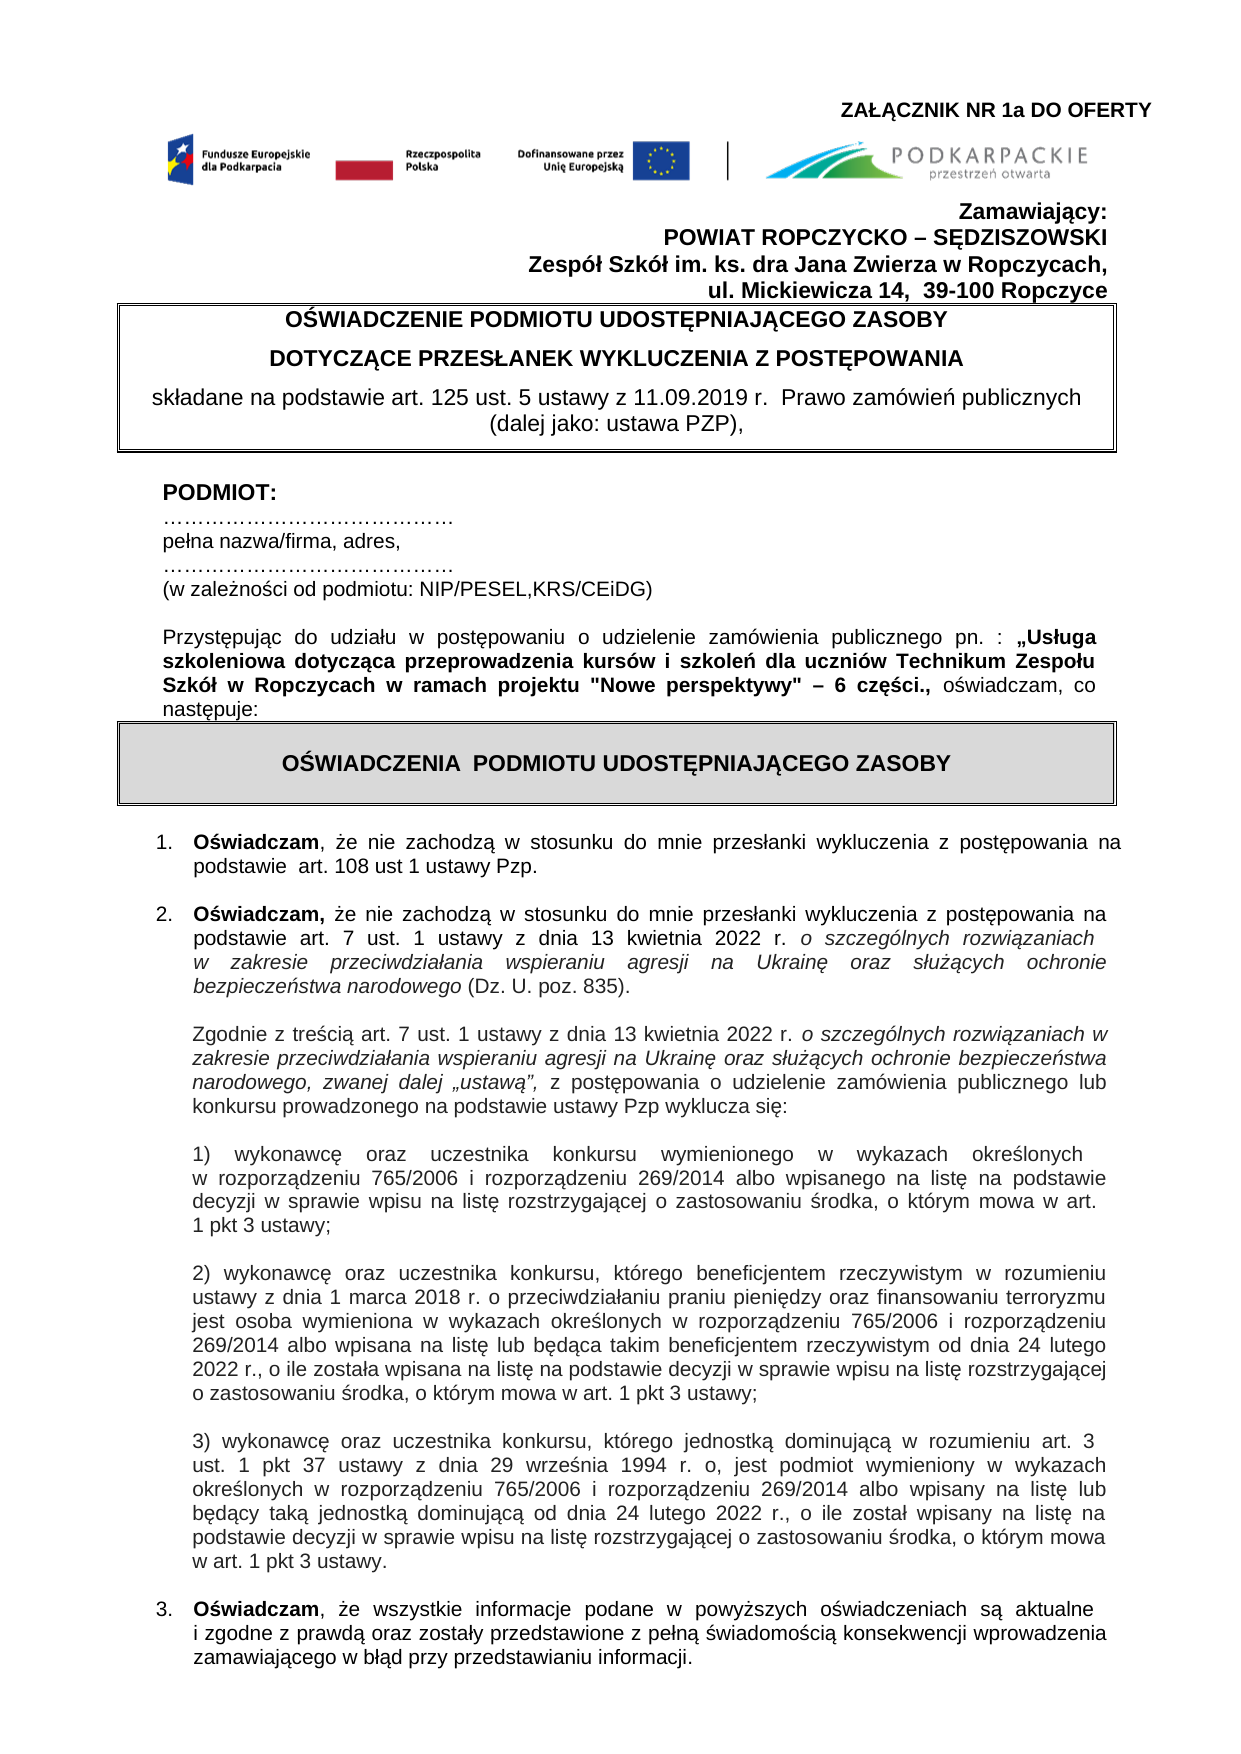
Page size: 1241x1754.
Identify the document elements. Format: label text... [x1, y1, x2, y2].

text 2) wykonawcę oraz uczestnika konkursu, którego beneficjentem rzeczywistym w rozumieniu ustawy z dnia 1 marca 2018 r. o przeciwdziałaniu praniu pieniędzy oraz finansowaniu terroryzmu jest osoba wymieniona w wykazach określonych w rozporządzeniu 765/2006 i rozporządzeniu 269/2014 albo wpisana na listę lub będąca takim beneficjentem rzeczywistym od dnia 24 lutego 2022 r., o ile została wpisana na listę na podstawie decyzji w sprawie wpisu na listę rozstrzygającej o zastosowaniu środka, o którym mowa w art. 1 pkt 3 ustawy; [192, 1261, 1107, 1405]
text ul. Mickiewicza 14, 39-100 Ropczyce [118, 277, 1107, 303]
table_header OŚWIADCZENIA PODMIOTU UDOSTĘPNIAJĄCEGO ZASOBY [120, 724, 1113, 803]
list Oświadczam, że nie zachodzą w stosunku do mnie przesłanki wykluczenia z postępowania na podstawie art. 108 ust 1 ustawy Pzp. [156, 830, 1122, 878]
table_header OŚWIADCZENIE PODMIOTU UDOSTĘPNIAJĄCEGO ZASOBY DOTYCZĄCE PRZESŁANEK WYKLUCZENIA Z POSTĘPOWANIA składane na podstawie art. 125 ust. 5 ustawy z 11.09.2019 r. Prawo zamówień publicznych (dalej jako: ustawa PZP), [120, 306, 1113, 449]
text Zespół Szkół im. ks. dra Jana Zwierza w Ropczycach, [118, 251, 1107, 277]
text 1) wykonawcę oraz uczestnika konkursu wymienionego w wykazach określonych w rozporządzeniu 765/2006 i rozporządzeniu 269/2014 albo wpisanego na listę na podstawie decyzji w sprawie wpisu na listę rozstrzygającej o zastosowaniu środka, o którym mowa w art. 1 pkt 3 ustawy; [192, 1141, 1107, 1237]
picture [155, 121, 1100, 198]
text PODMIOT: [162, 479, 1152, 505]
text …………………………………… [162, 505, 532, 529]
text Przystępując do udziału w postępowaniu o udzielenie zamówienia publicznego pn. : „Usługa szkoleniowa dotycząca przeprowadzenia kursów i szkoleń dla uczniów Technikum Zespołu Szkół w Ropczycach w ramach projektu "Nowe perspektywy" – 6 części., oświadczam, co następuje: [162, 625, 1096, 721]
list Oświadczam, że nie zachodzą w stosunku do mnie przesłanki wykluczenia z postępowania na podstawie art. 7 ust. 1 ustawy z dnia 13 kwietnia 2022 r. o szczególnych rozwiązaniach w zakresie przeciwdziałania wspieraniu agresji na Ukrainę oraz służących ochronie bezpieczeństwa narodowego (Dz. U. poz. 835). [156, 902, 1107, 998]
text pełna nazwa/firma, adres, [162, 529, 1096, 553]
text Zamawiający: [118, 198, 1107, 224]
text 3) wykonawcę oraz uczestnika konkursu, którego jednostką dominującą w rozumieniu art. 3 ust. 1 pkt 37 ustawy z dnia 29 września 1994 r. o, jest podmiot wymieniony w wykazach określonych w rozporządzeniu 765/2006 i rozporządzeniu 269/2014 albo wpisany na listę lub będący taką jednostką dominującą od dnia 24 lutego 2022 r., o ile został wpisany na listę na podstawie decyzji w sprawie wpisu na listę rozstrzygającej o zastosowaniu środka, o którym mowa w art. 1 pkt 3 ustawy. [192, 1429, 1107, 1573]
text POWIAT ROPCZYCKO – SĘDZISZOWSKI [118, 224, 1107, 251]
list Oświadczam, że wszystkie informacje podane w powyższych oświadczeniach są aktualne i zgodne z prawdą oraz zostały przedstawione z pełną świadomością konsekwencji wprowadzenia zamawiającego w błąd przy przedstawianiu informacji. [156, 1597, 1107, 1668]
text Zgodnie z treścią art. 7 ust. 1 ustawy z dnia 13 kwietnia 2022 r. o szczególnych rozwiązaniach w zakresie przeciwdziałania wspieraniu agresji na Ukrainę oraz służących ochronie bezpieczeństwa narodowego, zwanej dalej „ustawą”, z postępowania o udzielenie zamówienia publicznego lub konkursu prowadzonego na podstawie ustawy Pzp wyklucza się: [192, 1022, 1107, 1117]
text …………………………………… [162, 553, 532, 577]
text (w zależności od podmiotu: NIP/PESEL,KRS/CEiDG) [162, 577, 1096, 601]
